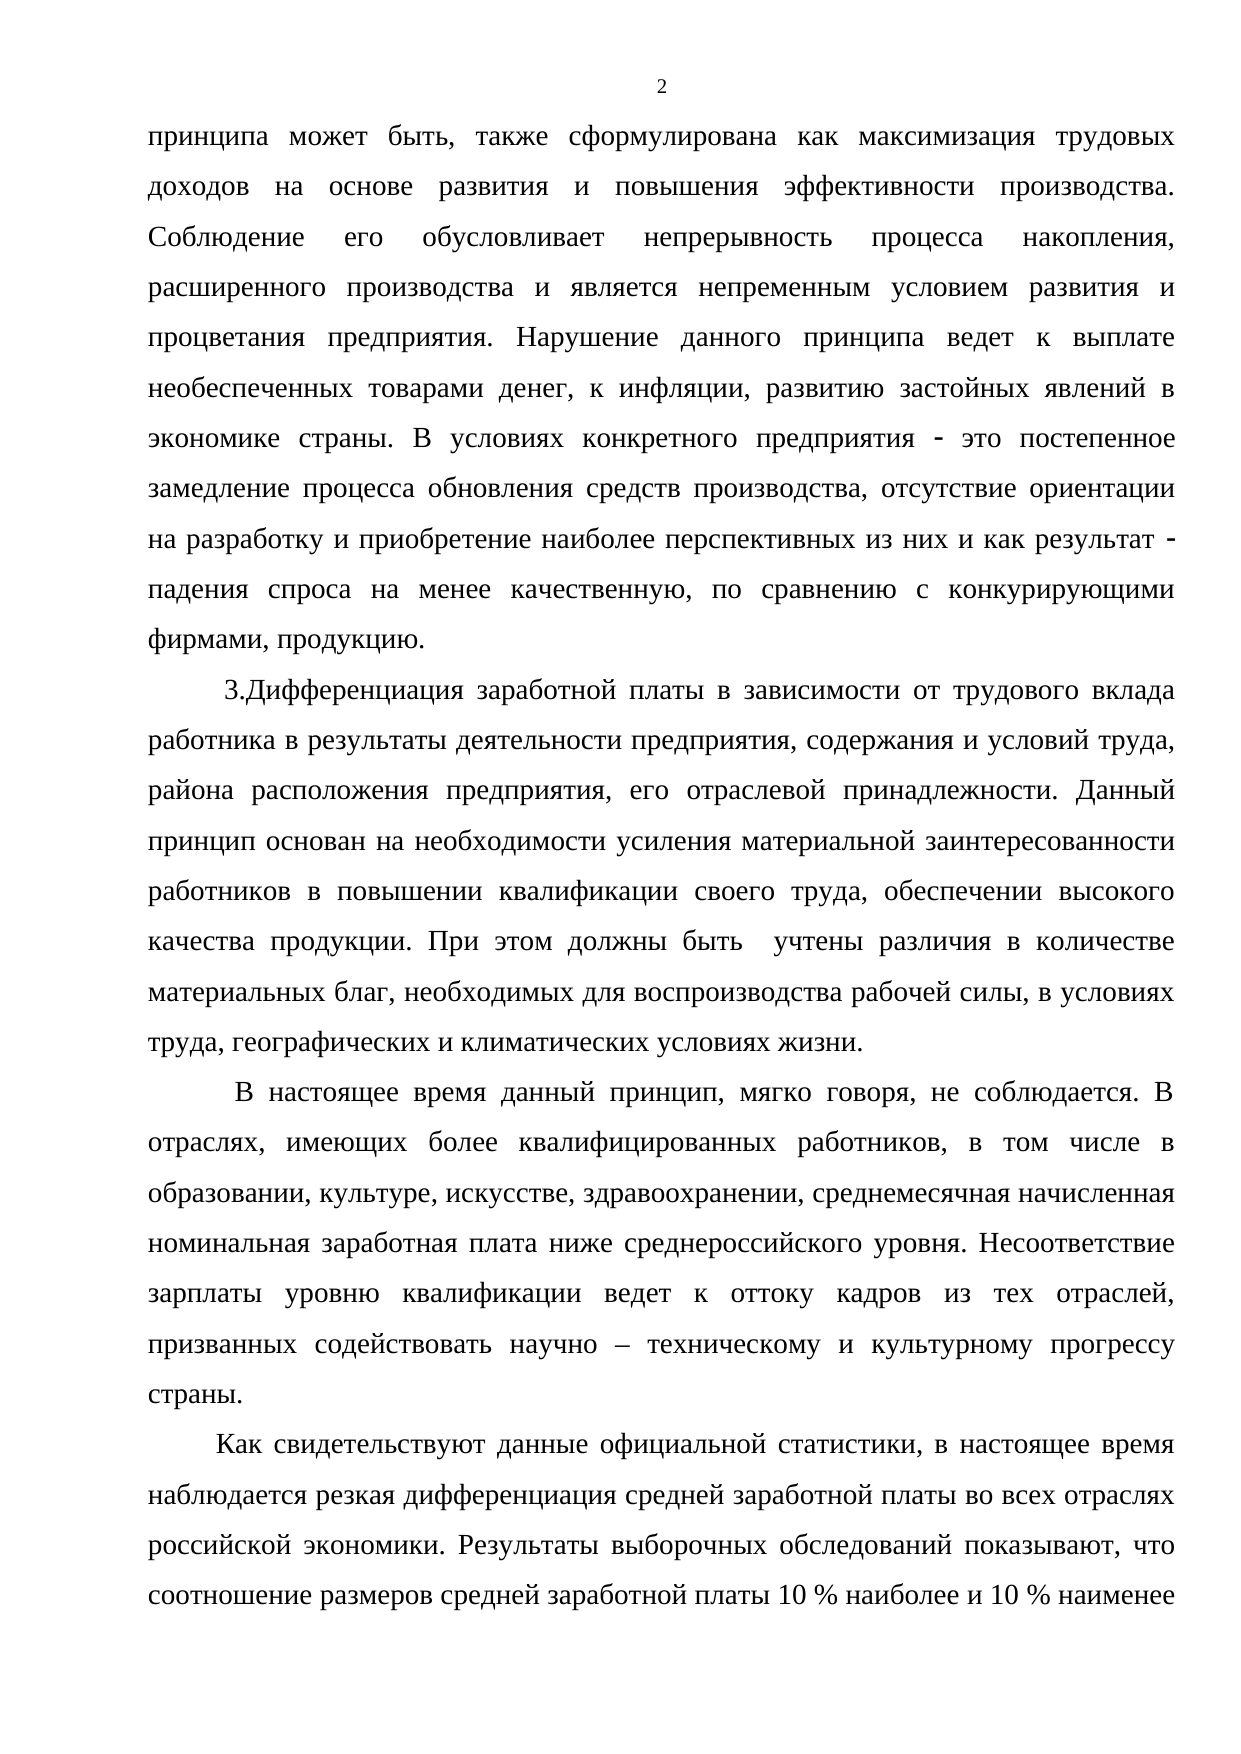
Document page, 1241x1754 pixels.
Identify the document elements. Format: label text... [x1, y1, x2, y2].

text В настоящее время данный принцип, мягко говоря, не соблюдается. В отраслях, имеющих более квалифицированных работников, в том числе в образовании, культуре, искусстве, здравоохранении, среднемесячная начисленная номинальная заработная плата ниже среднероссийского уровня. Несоответствие зарплаты уровню квалификации ведет к оттоку кадров из тех отраслей, призванных содействовать научно – техническому и культурному прогрессу страны. [148, 1074, 1176, 1410]
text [148, 118, 1176, 655]
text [148, 1426, 1176, 1611]
text 3.Дифференциация заработной платы в зависимости от трудового вклада работника в результаты деятельности предприятия, содержания и условий труда, района расположения предприятия, его отраслевой принадлежности. Данный принцип основан на необходимости усиления материальной заинтересованности работников в повышении квалификации своего труда, обеспечении высокого качества продукции. При этом должны быть учтены различия в количестве материальных благ, необходимых для воспроизводства рабочей силы, в условиях труда, географических и климатических условиях жизни. [148, 672, 1176, 1057]
